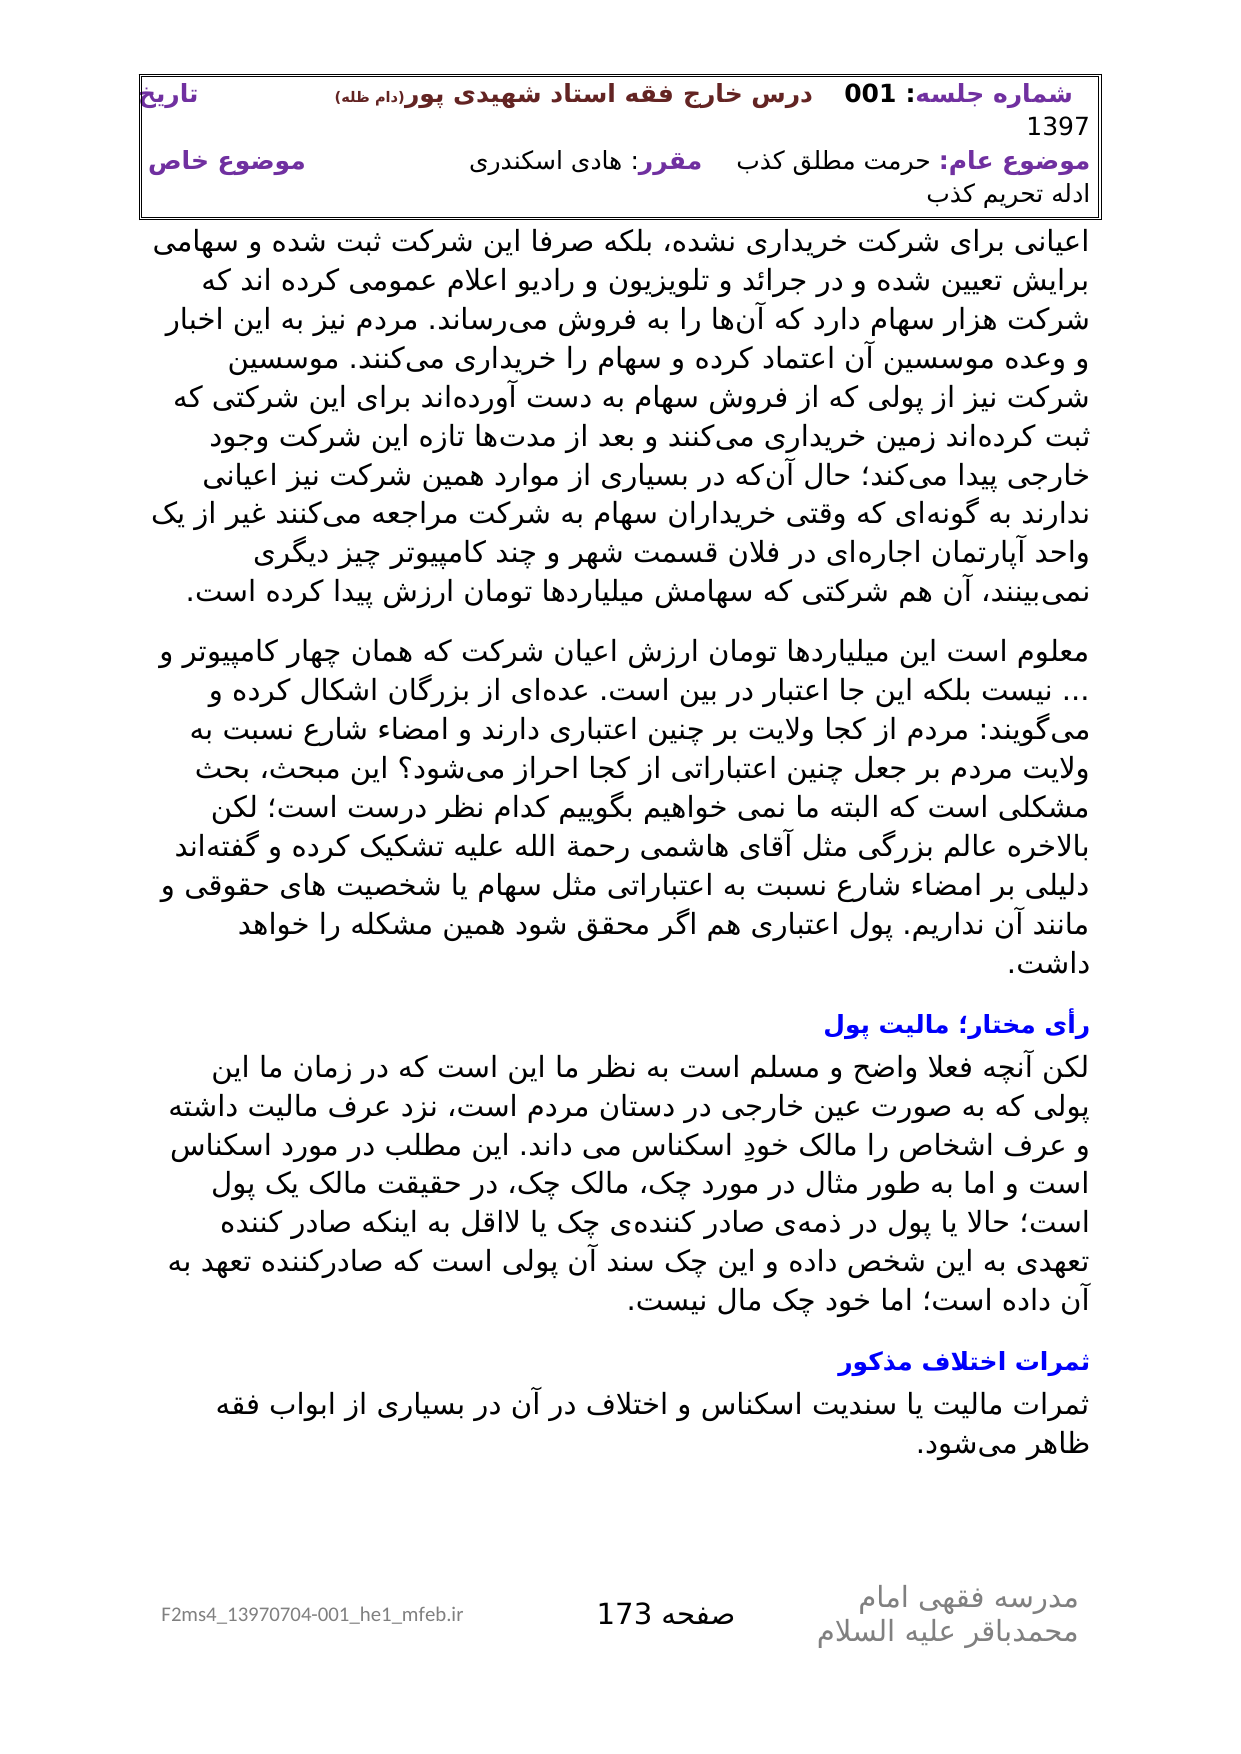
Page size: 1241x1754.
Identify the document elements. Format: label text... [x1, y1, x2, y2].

subtitle ثمرات اختلاف مذکور [150, 1348, 1090, 1377]
text لکن آنچه فعلا واضح و مسلم است به نظر ما این است که در زمان ما این پولی که به صورت عین خارجی در دستان مردم است، نزد ‌عرف مالیت داشته و عرف اشخاص را مالک خودِ اسکناس می داند. این مطلب در مورد اسکناس است و اما به طور مثال در مورد چک، مالک چک، در حقیقت مالک یک پول است؛ حالا یا پول در ذمه‌ی صادر کننده‌ی چک یا لااقل به اینکه صادر کننده تعهدی به این شخص داده و این چک سند آن پولی است که صادرکننده تعهد به آن داده است؛ اما خود چک مال نیست. [150, 1050, 1090, 1318]
text معلوم است این میلیاردها تومان ارزش اعیان شرکت که همان چهار کامپیوتر و ... نیست بلکه این جا اعتبار در بین است. عده‌ای از بزرگان اشکال کرده و می‌گویند: مردم از کجا ولایت بر چنین اعتباری دارند و امضاء شارع نسبت به ولایت مردم بر جعل چنین اعتباراتی از کجا احراز می‌شود؟ این مبحث، بحث مشکلی است که البته ما نمی خواهیم بگوییم کدام نظر درست است؛ لکن بالاخره عالم بزرگی مثل آقای هاشمی رحمة‌ الله علیه تشکیک کرده و گفته‌اند دلیلی بر امضاء شارع نسبت به اعتباراتی مثل سهام یا شخصیت های حقوقی و مانند آن نداریم. پول اعتباری هم اگر محقق شود همین مشکله را خواهد داشت. [150, 634, 1090, 980]
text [150, 224, 1090, 609]
subtitle رأی مختار؛ مالیت پول [150, 1010, 1090, 1039]
text ثمرات مالیت یا سندیت اسکناس و اختلاف در آن در بسیاری از ابواب فقه ظاهر می‌شود. [150, 1387, 1090, 1460]
